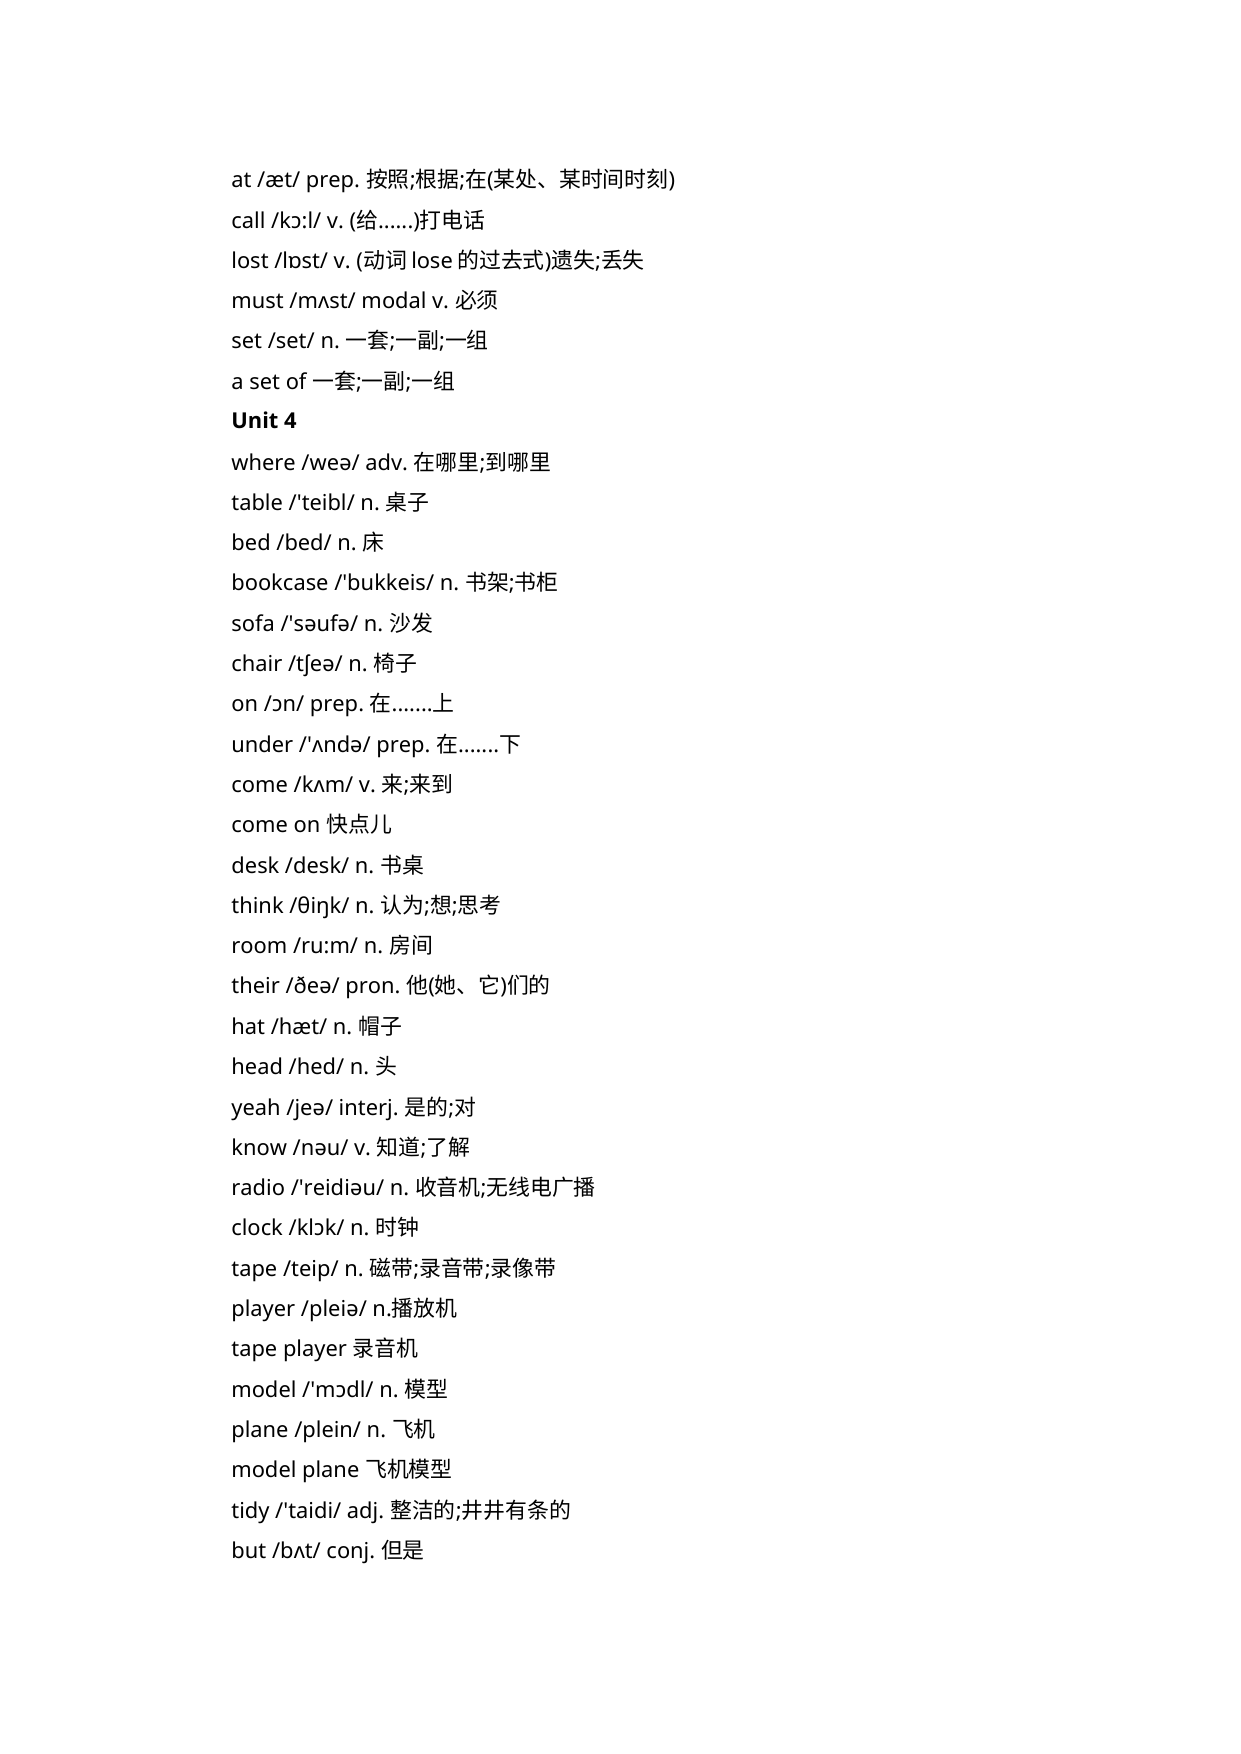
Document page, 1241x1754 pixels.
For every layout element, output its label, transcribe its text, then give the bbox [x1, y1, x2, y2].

text know /nəu/ v. 知道;了解 [187, 1129, 1053, 1162]
text where /weə/ adv. 在哪里;到哪里 [187, 444, 1053, 477]
text radio /'reidiəu/ n. 收音机;无线电广播 [187, 1170, 1053, 1202]
text yeah /jeə/ interj. 是的;对 [187, 1089, 1053, 1122]
text lost /lɒst/ v. (动词lose的过去式)遗失;丢失 [187, 243, 1053, 275]
text bed /bed/ n. 床 [187, 525, 1053, 557]
text on /ɔn/ prep. 在.......上 [187, 686, 1053, 718]
text come on 快点儿 [187, 807, 1053, 839]
text chair /tʃeə/ n. 椅子 [187, 646, 1053, 678]
text think /θiŋk/ n. 认为;想;思考 [187, 888, 1053, 920]
text a set of 一套;一副;一组 [187, 363, 1053, 396]
text but /bʌt/ conj. 但是 [187, 1533, 1053, 1565]
text tape player 录音机 [187, 1331, 1053, 1363]
text at /æt/ prep. 按照;根据;在(某处、某时间时刻) [187, 162, 1053, 194]
text model /'mɔdl/ n. 模型 [187, 1371, 1053, 1404]
text clock /klɔk/ n. 时钟 [187, 1210, 1053, 1243]
text plane /plein/ n. 飞机 [187, 1412, 1053, 1444]
text set /set/ n. 一套;一副;一组 [187, 323, 1053, 356]
text under /'ʌndə/ prep. 在.......下 [187, 726, 1053, 759]
text tape /teip/ n. 磁带;录音带;录像带 [187, 1250, 1053, 1283]
text desk /desk/ n. 书桌 [187, 847, 1053, 880]
text sofa /'səufə/ n. 沙发 [187, 605, 1053, 638]
text must /mʌst/ modal v. 必须 [187, 283, 1053, 315]
text call /kɔ:l/ v. (给......)打电话 [187, 202, 1053, 235]
text Unit 4 [187, 404, 1053, 436]
text bookcase /'bukkeis/ n. 书架;书柜 [187, 565, 1053, 598]
text model plane 飞机模型 [187, 1452, 1053, 1484]
text head /hed/ n. 头 [187, 1049, 1053, 1081]
text player /pleiə/ n.播放机 [187, 1291, 1053, 1323]
text their /ðeə/ pron. 他(她、它)们的 [187, 968, 1053, 1001]
text table /'teibl/ n. 桌子 [187, 484, 1053, 517]
text room /ru:m/ n. 房间 [187, 928, 1053, 960]
text come /kʌm/ v. 来;来到 [187, 767, 1053, 799]
text tidy /'taidi/ adj. 整洁的;井井有条的 [187, 1492, 1053, 1525]
text hat /hæt/ n. 帽子 [187, 1008, 1053, 1041]
